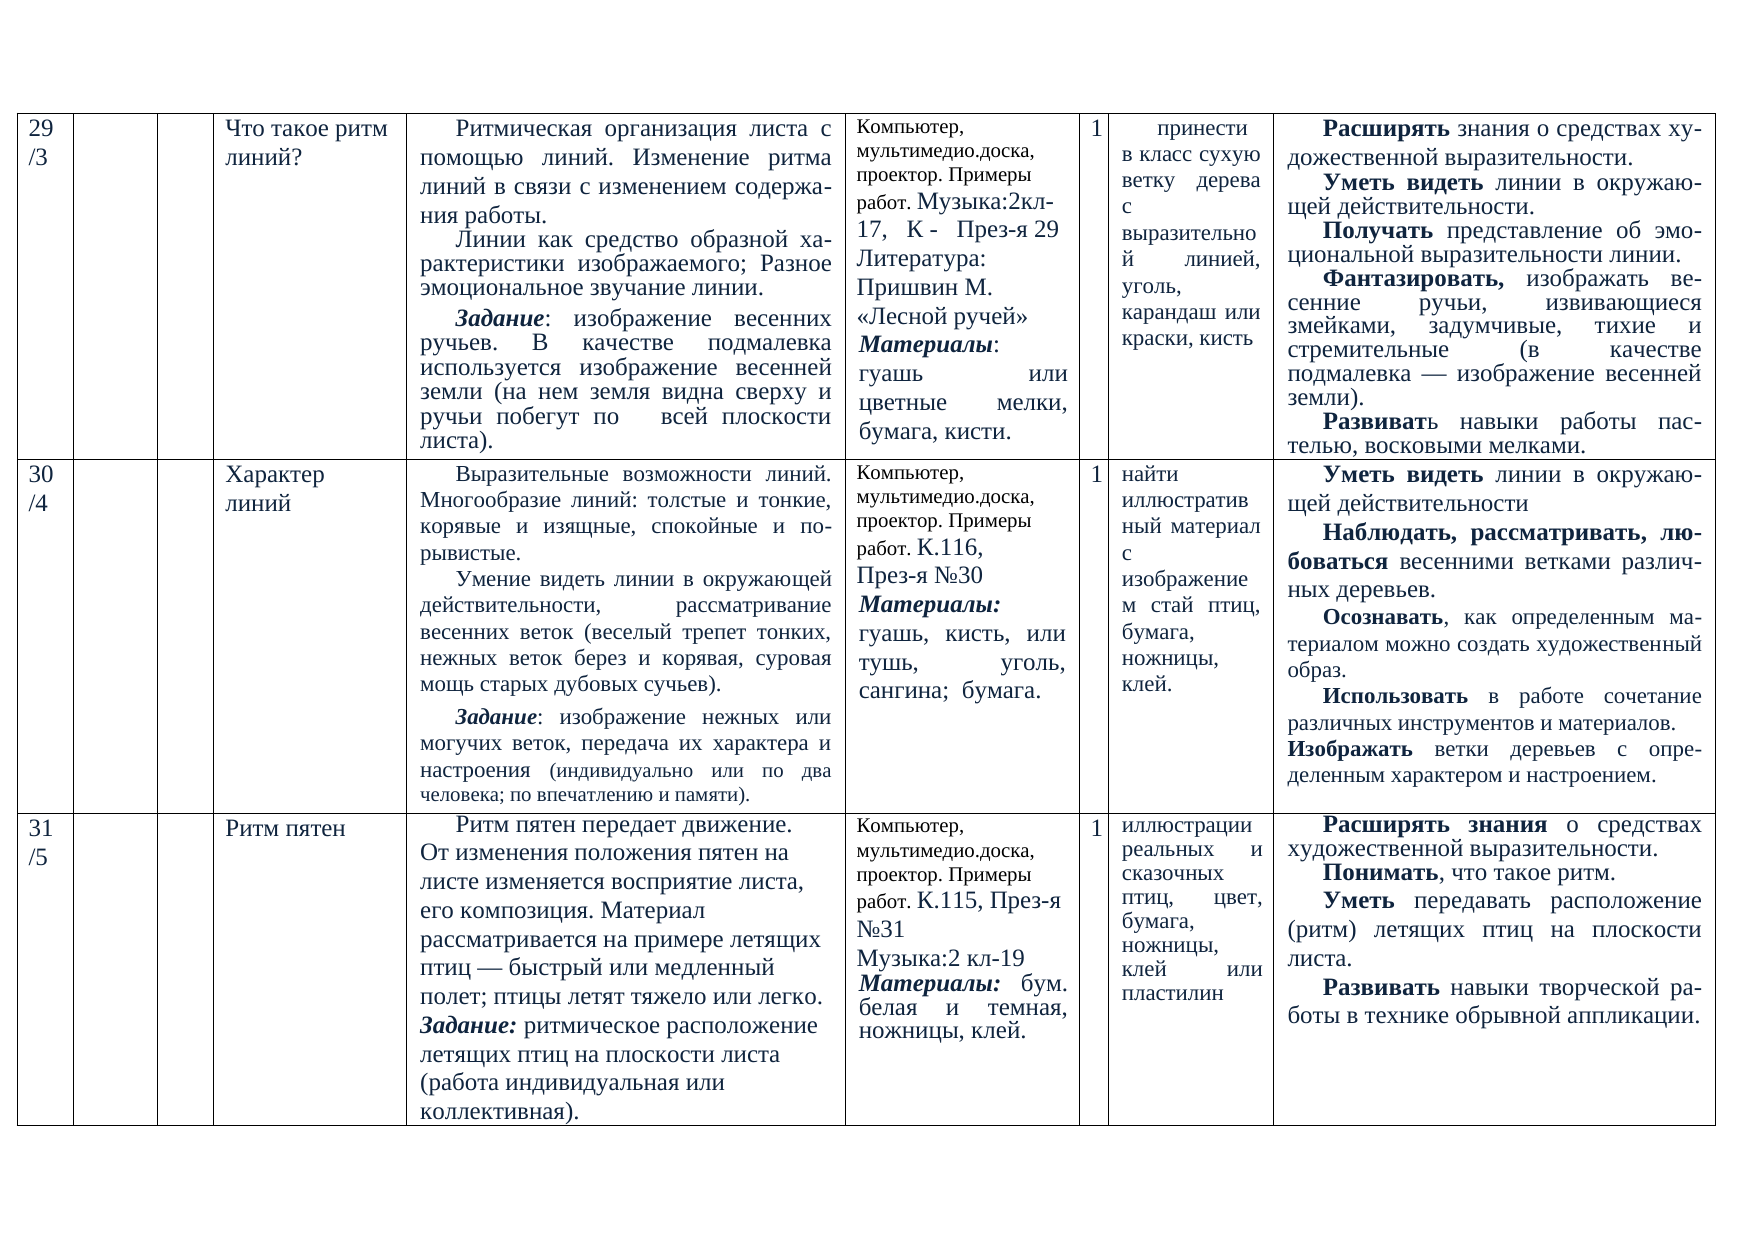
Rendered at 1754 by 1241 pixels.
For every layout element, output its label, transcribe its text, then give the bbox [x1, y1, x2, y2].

table_cell [74, 814, 157, 1125]
table_cell принести в класс сухую ветку дерева с выразительной линией, уголь, карандаш или краски, кисть [1109, 114, 1273, 458]
table_cell [74, 460, 157, 812]
table_cell Выразительные возможности линий. Многообразие линий: толстые и тонкие, корявые и изящные, спокойные и порывистые. Умение видеть линии в окружающей действительности, рассматривание весенних веток (веселый трепет тонких, нежных веток берез и корявая, суровая мощь старых дубовых сучьев). Задание: изображение нежных или могучих веток, передача их характера и настроения (индивидуально или по два человека; по впечатлению и памяти). [407, 460, 845, 812]
table_cell [158, 814, 213, 1125]
table_cell Расширять знания о средствах художественной выразительности. Понимать, что такое ритм. Уметь передавать расположение (ритм) летящих птиц на плоскости листа. Развивать навыки творческой работы в технике обрывной аппликации. [1274, 814, 1715, 1125]
table_cell Что такое ритм линий? [214, 114, 406, 458]
table_cell Компьютер, мультимедио.доска, проектор. Примеры работ. К.115, През-я №31 Музыка:2 кл-19 Материалы: бум. белая и темная, ножницы, клей. [846, 814, 1079, 1125]
table_cell Компьютер, мультимедио.доска, проектор. Примеры работ. К.116, През-я №30 Материалы: гуашь, кисть, или тушь, уголь, сангина; бумага. [846, 460, 1079, 812]
table_cell [74, 114, 157, 458]
table_cell Ритм пятен передает движение. От изменения положения пятен на листе изменяется восприятие листа, его композиция. Материал рассматривается на примере летящих птиц — быстрый или медленный полет; птицы летят тяжело или легко. Задание: ритмическое расположение летящих птиц на плоскости листа (работа индивидуальная или коллективная). [407, 814, 845, 1125]
table_cell 1 [1080, 114, 1108, 458]
table_cell Характер линий [214, 460, 406, 812]
table_cell Уметь видеть линии в окружающей действительности Наблюдать, рассматривать, любоваться весенними ветками различных деревьев. Осознавать, как определенным материалом можно создать художественный образ. Использовать в работе сочетание различных инструментов и материалов. Изображать ветки деревьев с определенным характером и настроением. [1274, 460, 1715, 812]
table_cell [158, 114, 213, 458]
table_cell 1 [1080, 460, 1108, 812]
table_cell найти иллюстративный материал с изображением стай птиц, бумага, ножницы, клей. [1109, 460, 1273, 812]
table_cell иллюстрации реальных и сказочных птиц, цвет, бумага, ножницы, клей или пластилин [1109, 814, 1273, 1125]
table_cell 30 /4 [18, 460, 73, 812]
table_cell Расширять знания о средствах художественной выразительности. Уметь видеть линии в окружающей действительности. Получать представление об эмоциональной выразительности линии. Фантазировать, изображать весенние ручьи, извивающиеся змейками, задумчивые, тихие и стремительные (в качестве подмалевка — изображение весенней земли). Развивать навыки работы пастелью, восковыми мелками. [1274, 114, 1715, 458]
table_cell Ритмическая организация листа с помощью линий. Изменение ритма линий в связи с изменением содержания работы. Линии как средство образной характеристики изображаемого; Разное эмоциональное звучание линии. Задание: изображение весенних ручьев. В качестве подмалевка используется изображение весенней земли (на нем земля видна сверху и ручьи побегут по всей плоскости листа). [407, 114, 845, 458]
table_cell Компьютер, мультимедио.доска, проектор. Примеры работ. Музыка:2кл-17, К - През-я 29 Литература: Пришвин М. «Лесной ручей» Материалы: гуашь или цветные мелки, бумага, кисти. [846, 114, 1079, 458]
table_cell Ритм пятен [214, 814, 406, 1125]
table_cell 31 /5 [18, 814, 73, 1125]
table_cell [158, 460, 213, 812]
table_cell 29 /3 [18, 114, 73, 458]
table_cell 1 [1080, 814, 1108, 1125]
